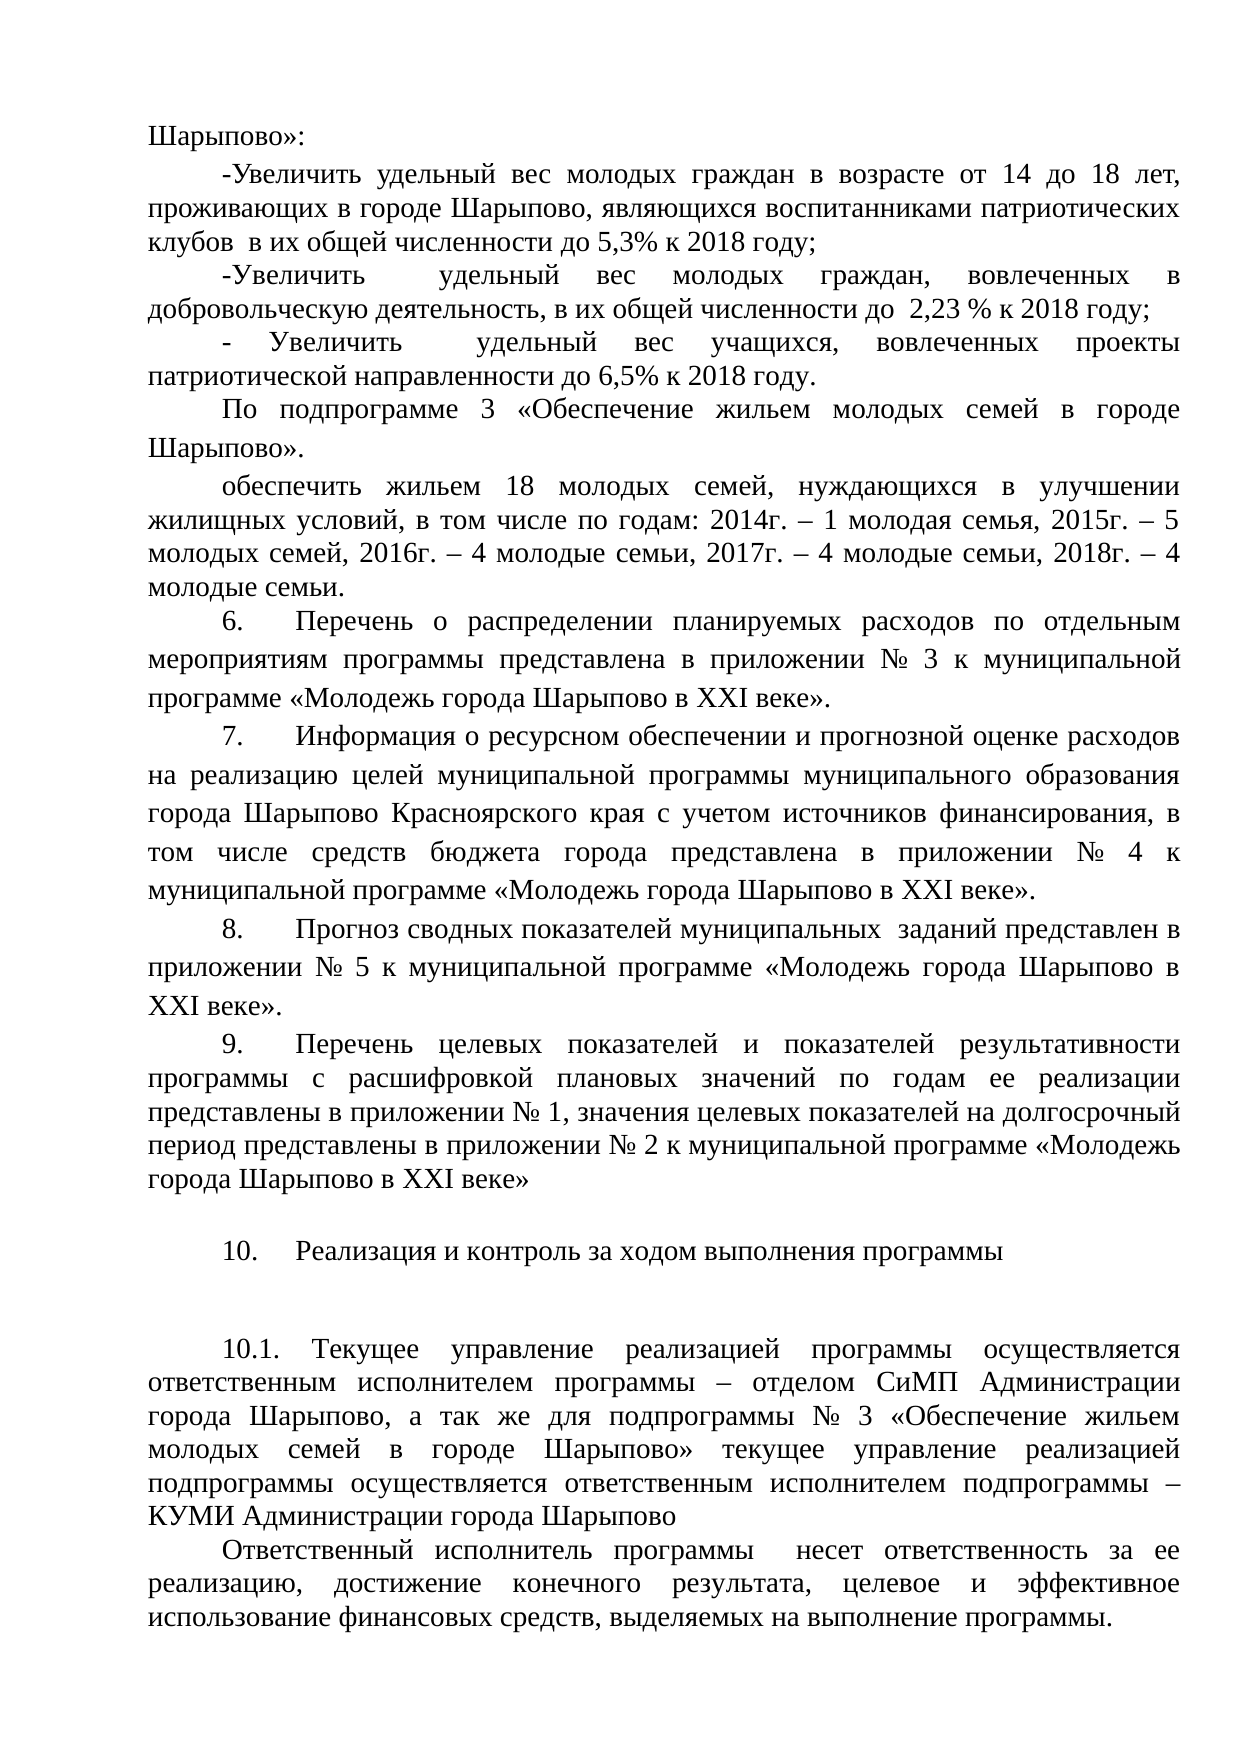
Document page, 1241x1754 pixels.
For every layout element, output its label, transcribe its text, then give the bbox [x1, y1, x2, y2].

list Прогноз сводных показателей муниципальных заданий представлен в приложении № 5 к муниципальной программе «Молодежь города Шарыпово в XXI веке». [148, 911, 1181, 1022]
text -Увеличить удельный вес молодых граждан в возрасте от 14 до 18 лет, проживающих в городе Шарыпово, являющихся воспитанниками патриотических клубов в их общей численности до 5,3% к 2018 году; [148, 157, 1181, 257]
list Перечень целевых показателей и показателей результативности программы с расшифровкой плановых значений по годам ее реализации представлены в приложении № 1, значения целевых показателей на долгосрочный период представлены в приложении № 2 к муниципальной программе «Молодежь города Шарыпово в XXI веке» [148, 1027, 1181, 1194]
list Перечень о распределении планируемых расходов по отдельным мероприятиям программы представлена в приложении № 3 к муниципальной программе «Молодежь города Шарыпово в XXI веке». [148, 603, 1181, 713]
text Ответственный исполнитель программы несет ответственность за ее реализацию, достижение конечного результата, целевое и эффективное использование финансовых средств, выделяемых на выполнение программы. [148, 1532, 1181, 1633]
list Информация о ресурсном обеспечении и прогнозной оценке расходов на реализацию целей муниципальной программы муниципального образования города Шарыпово Красноярского края с учетом источников финансирования, в том числе средств бюджета города представлена в приложении № 4 к муниципальной программе «Молодежь города Шарыпово в XXI веке». [148, 718, 1181, 906]
text - Увеличить удельный вес учащихся, вовлеченных проекты патриотической направленности до 6,5% к 2018 году. [148, 324, 1181, 391]
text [148, 118, 1181, 152]
text 10.1. Текущее управление реализацией программы осуществляется ответственным исполнителем программы – отделом СиМП Администрации города Шарыпово, а так же для подпрограммы № 3 «Обеспечение жильем молодых семей в городе Шарыпово» текущее управление реализацией подпрограммы осуществляется ответственным исполнителем подпрограммы – КУМИ Администрации города Шарыпово [148, 1331, 1181, 1532]
text обеспечить жильем 18 молодых семей, нуждающихся в улучшении жилищных условий, в том числе по годам: 2014г. – 1 молодая семья, 2015г. – 5 молодых семей, 2016г. – 4 молодые семьи, 2017г. – 4 молодые семьи, 2018г. – 4 молодые семьи. [148, 468, 1181, 603]
list Реализация и контроль за ходом выполнения программы [148, 1233, 1181, 1266]
text По подпрограмме 3 «Обеспечение жильем молодых семей в городе Шарыпово». [148, 391, 1181, 463]
text -Увеличить удельный вес молодых граждан, вовлеченных в добровольческую деятельность, в их общей численности до 2,23 % к 2018 году; [148, 257, 1181, 324]
